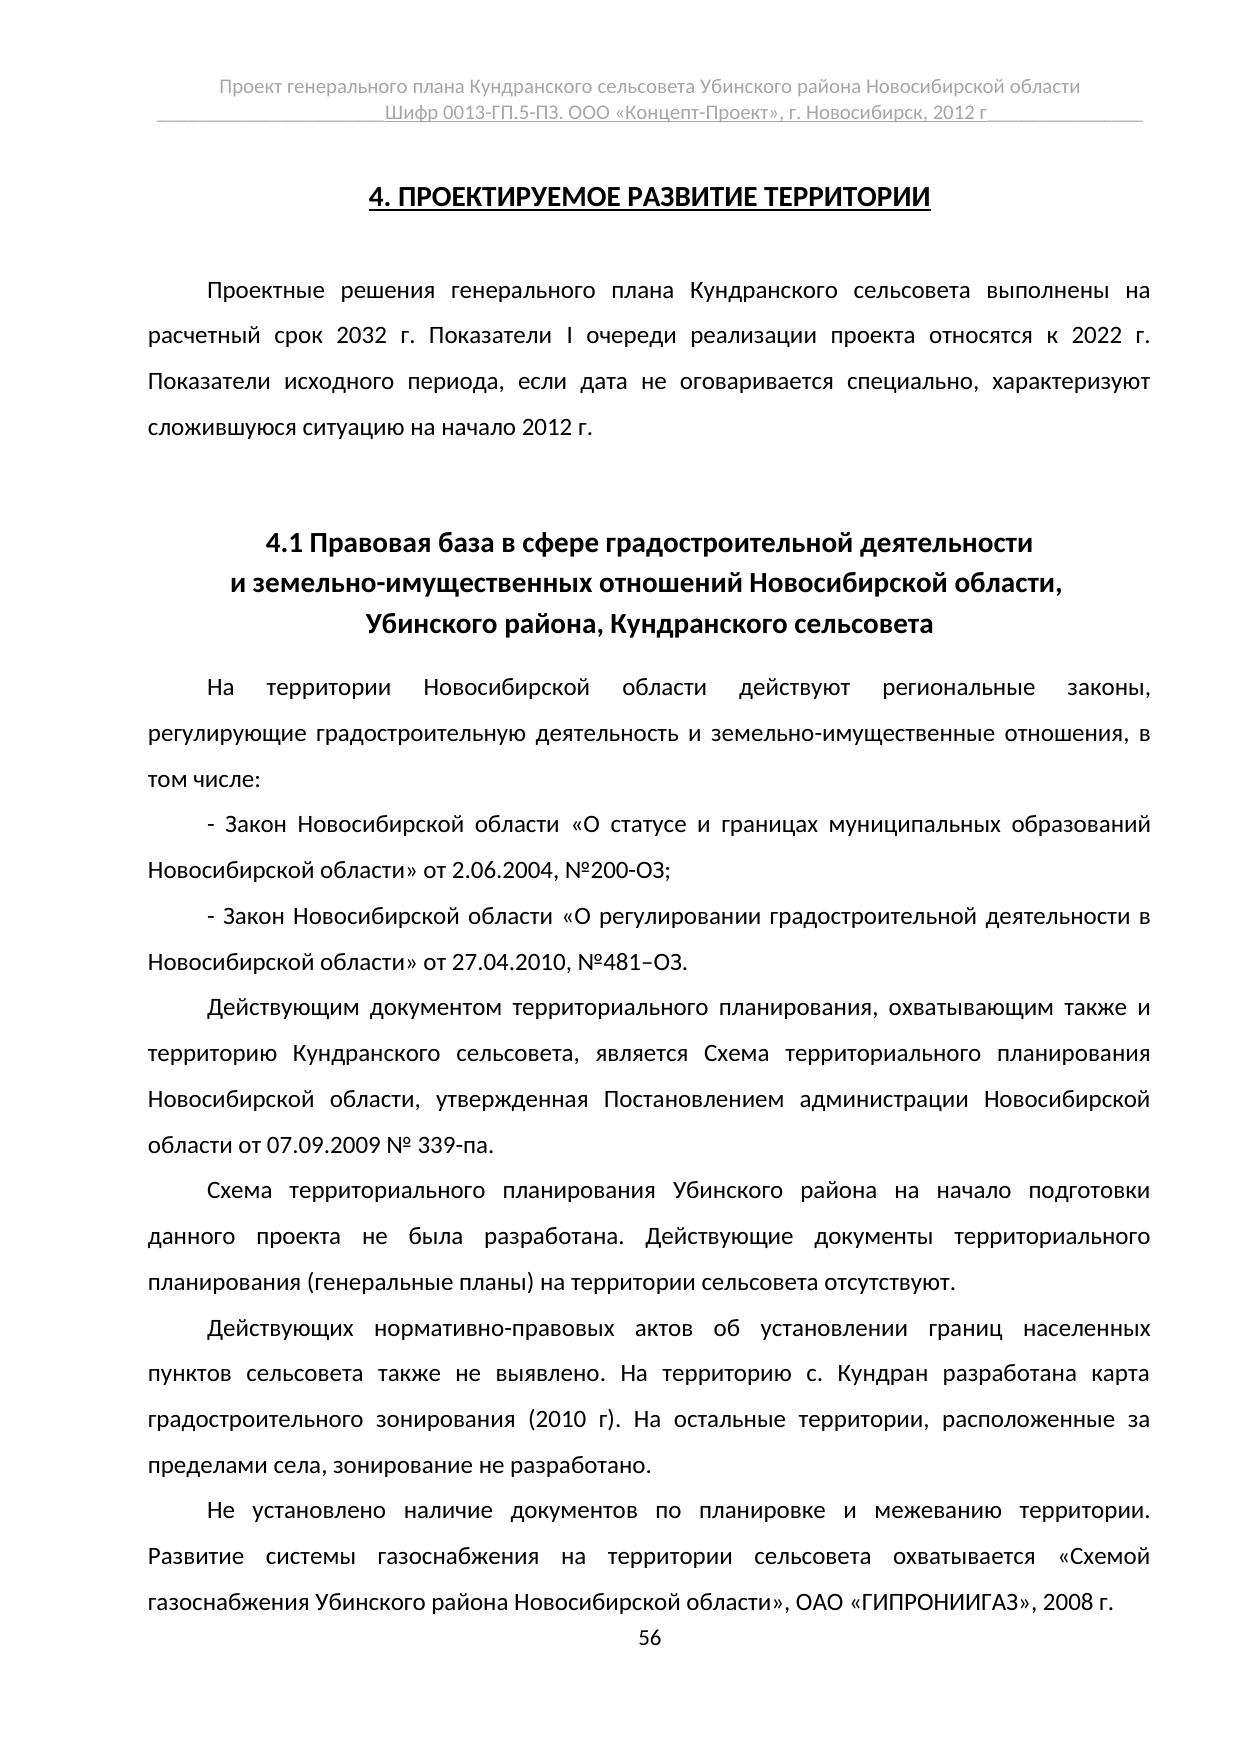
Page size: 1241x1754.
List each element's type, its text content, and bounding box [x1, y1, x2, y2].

text - Закон Новосибирской области «О статусе и границах муниципальных образований Новосибирской области» от 2.06.2004, №200-ОЗ; [148, 809, 1152, 885]
text Проектные решения генерального плана Кундранского сельсовета выполнены на расчетный срок 2032 г. Показатели I очереди реализации проекта относятся к 2022 г. Показатели исходного периода, если дата не оговаривается специально, характеризуют сложившуюся ситуацию на начало 2012 г. [148, 274, 1152, 441]
text Не установлено наличие документов по планировке и межеванию территории. Развитие системы газоснабжения на территории сельсовета охватывается «Схемой газоснабжения Убинского района Новосибирской области», ОАО «ГИПРОНИИГАЗ», 2008 г. [148, 1494, 1152, 1617]
text Действующим документом территориального планирования, охватывающим также и территорию Кундранского сельсовета, является Схема территориального планирования Новосибирской области, утвержденная Постановлением администрации Новосибирской области от 07.09.2009 № 339-па. [148, 992, 1152, 1159]
text Действующих нормативно-правовых актов об установлении границ населенных пунктов сельсовета также не выявлено. На территорию с. Кундран разработана карта градостроительного зонирования (2010 г). На остальные территории, расположенные за пределами села, зонирование не разработано. [148, 1312, 1152, 1479]
subtitle 4.1 Правовая база в сфере градостроительной деятельности и земельно-имущественных отношений Новосибирской области, Убинского района, Кундранского сельсовета [148, 524, 1152, 641]
text Схема территориального планирования Убинского района на начало подготовки данного проекта не была разработана. Действующие документы территориального планирования (генеральные планы) на территории сельсовета отсутствуют. [148, 1174, 1152, 1296]
text - Закон Новосибирской области «О регулировании градостроительной деятельности в Новосибирской области» от 27.04.2010, №481–ОЗ. [148, 900, 1152, 976]
subtitle 4. Проектируемое развитие территории [148, 178, 1152, 214]
text На территории Новосибирской области действуют региональные законы, регулирующие градостроительную деятельность и земельно-имущественные отношения, в том числе: [148, 671, 1152, 793]
